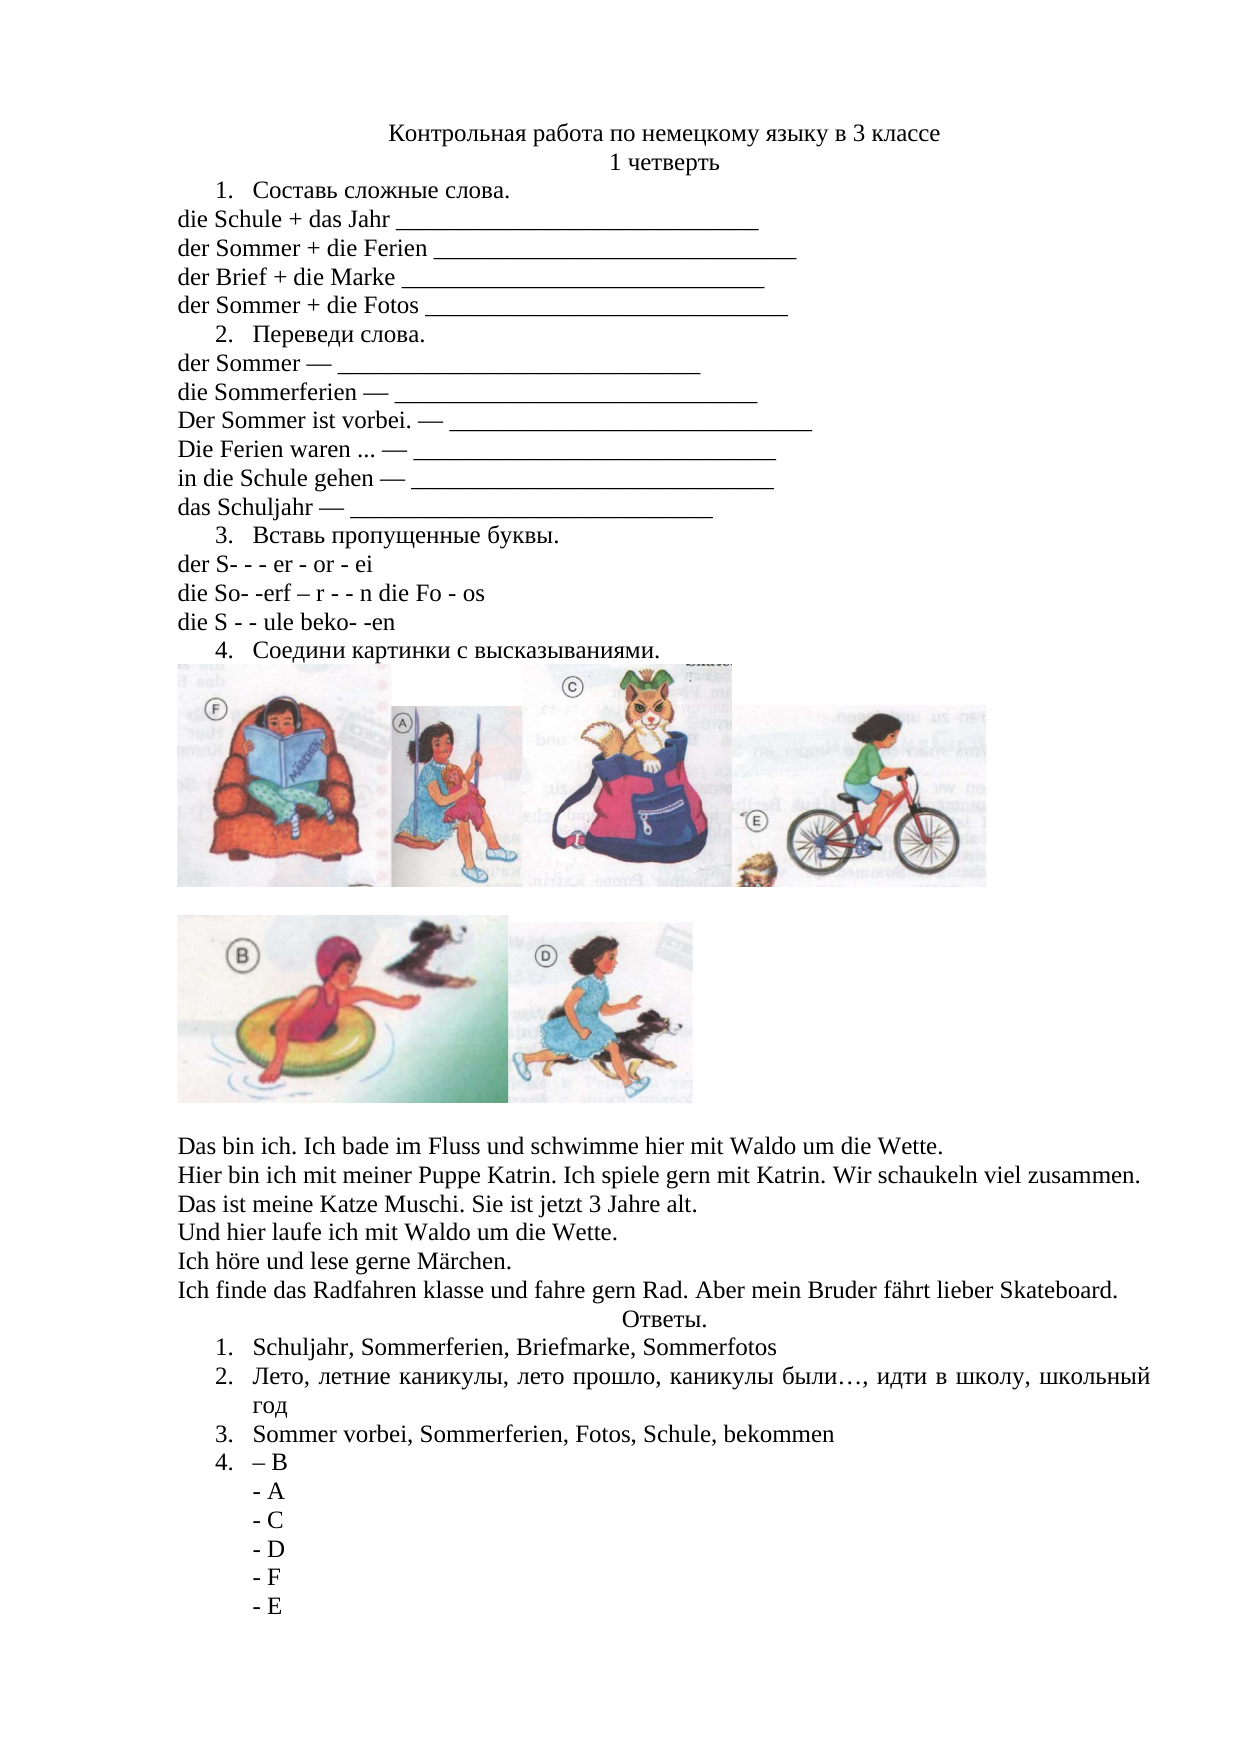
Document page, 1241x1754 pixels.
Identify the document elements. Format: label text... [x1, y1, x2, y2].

list Schuljahr, Sommerferien, Briefmarke, Sommerfotos [215, 1332, 1152, 1361]
text Und hier laufe ich mit Waldo um die Wette. [177, 1217, 1152, 1246]
text Ответы. [177, 1304, 1152, 1332]
text - F [252, 1562, 1152, 1591]
text - A [252, 1476, 1152, 1505]
text 1 четверть [177, 147, 1152, 176]
text das Schuljahr — _____________________________ [177, 492, 1152, 521]
text - D [252, 1534, 1152, 1562]
list – B [215, 1447, 1152, 1476]
picture [177, 664, 987, 887]
text in die Schule gehen — _____________________________ [177, 463, 1152, 492]
text Die Ferien waren ... — _____________________________ [177, 434, 1152, 463]
text Hier bin ich mit meiner Puppе Katrin. Ich spiele gern mit Katrin. Wir schaukeln viel zusammen. [177, 1160, 1152, 1189]
text Контрольная работа по немецкому языку в 3 классе [177, 118, 1152, 147]
text - C [252, 1505, 1152, 1534]
text Der Sommer ist vorbei. — _____________________________ [177, 406, 1152, 434]
list Составь сложные слова. [215, 176, 1152, 204]
text Ich finde das Radfahren klasse und fahre gern Rad. Aber mein Bruder fährt lieber Skateboard. [177, 1275, 1152, 1304]
text die Sommerferien — _____________________________ [177, 377, 1152, 406]
picture [177, 915, 693, 1103]
list Лето, летние каникулы, лето прошло, каникулы были…, идти в школу, школьный год [215, 1361, 1152, 1419]
text Ich höre und lese gerne Märchen. [177, 1246, 1152, 1275]
list Sommer vorbei, Sommerferien, Fotos, Schule, bekommen [215, 1419, 1152, 1447]
text die Schule + das Jahr _____________________________ der Sommer + die Ferien _____________________________ der Brief + die Marke _____________________________ der Sommer + die Fotos _____________________________ [177, 204, 1152, 319]
text Das ist meine Katze Muschi. Sie ist jetzt 3 Jahre alt. [177, 1189, 1152, 1217]
list Переведи слова. [215, 319, 1152, 348]
text - E [252, 1591, 1152, 1620]
list Вставь пропущенные буквы. [215, 521, 1152, 549]
text der S- - - er - or - ei die So- -erf – r - - n die Fo - os die S - - ule beko- -en [177, 549, 1152, 636]
text Das bin ich. Ich bade im Fluss und schwimme hier mit Waldo um die Wette. [177, 1131, 1152, 1160]
text der Sommer — _____________________________ [177, 348, 1152, 377]
list Соедини картинки с высказываниями. [215, 636, 1152, 664]
